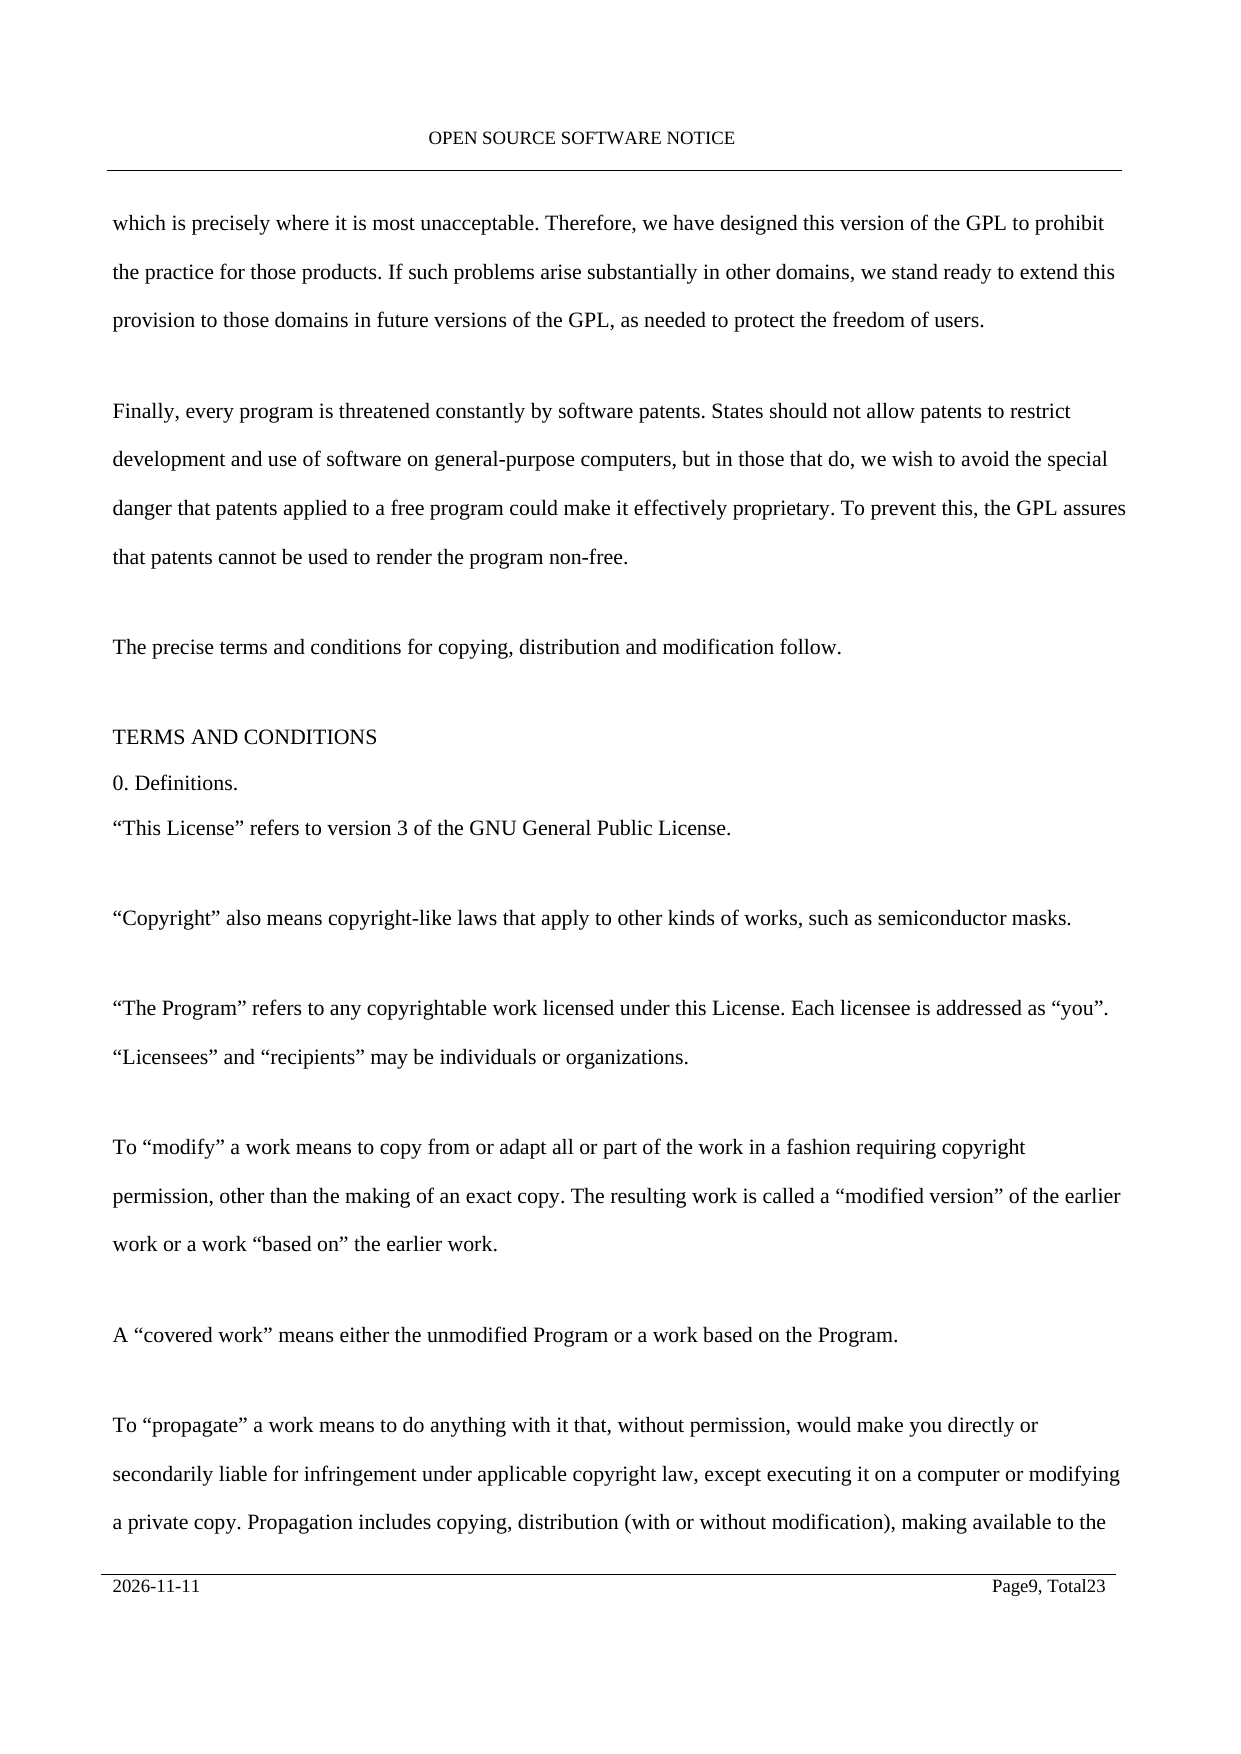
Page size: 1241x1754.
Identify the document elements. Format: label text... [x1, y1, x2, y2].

text TERMS AND CONDITIONS [112, 721, 1128, 753]
text To “modify” a work means to copy from or adapt all or part of the work in a fashion requiring copyright permission, other than the making of an exact copy. The resulting work is called a “modified version” of the earlier work or a work “based on” the earlier work. [112, 1130, 1128, 1260]
text “The Program” refers to any copyrightable work licensed under this License. Each licensee is addressed as “you”. “Licensees” and “recipients” may be individuals or organizations. [112, 991, 1128, 1073]
text The precise terms and conditions for copying, distribution and modification follow. [112, 631, 1128, 663]
text “This License” refers to version 3 of the GNU General Public License. [112, 811, 1128, 843]
text “Copyright” also means copyright-like laws that apply to other kinds of works, such as semiconductor masks. [112, 901, 1128, 934]
text 0. Definitions. [112, 766, 1128, 798]
text Finally, every program is threatened constantly by software patents. States should not allow patents to restrict development and use of software on general-purpose computers, but in those that do, we wish to avoid the special danger that patents applied to a free program could make it effectively proprietary. To prevent this, the GPL assures that patents cannot be used to render the program non-free. [112, 394, 1128, 573]
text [112, 206, 1128, 336]
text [112, 1408, 1128, 1538]
text A “covered work” means either the unmodified Program or a work based on the Program. [112, 1318, 1128, 1351]
